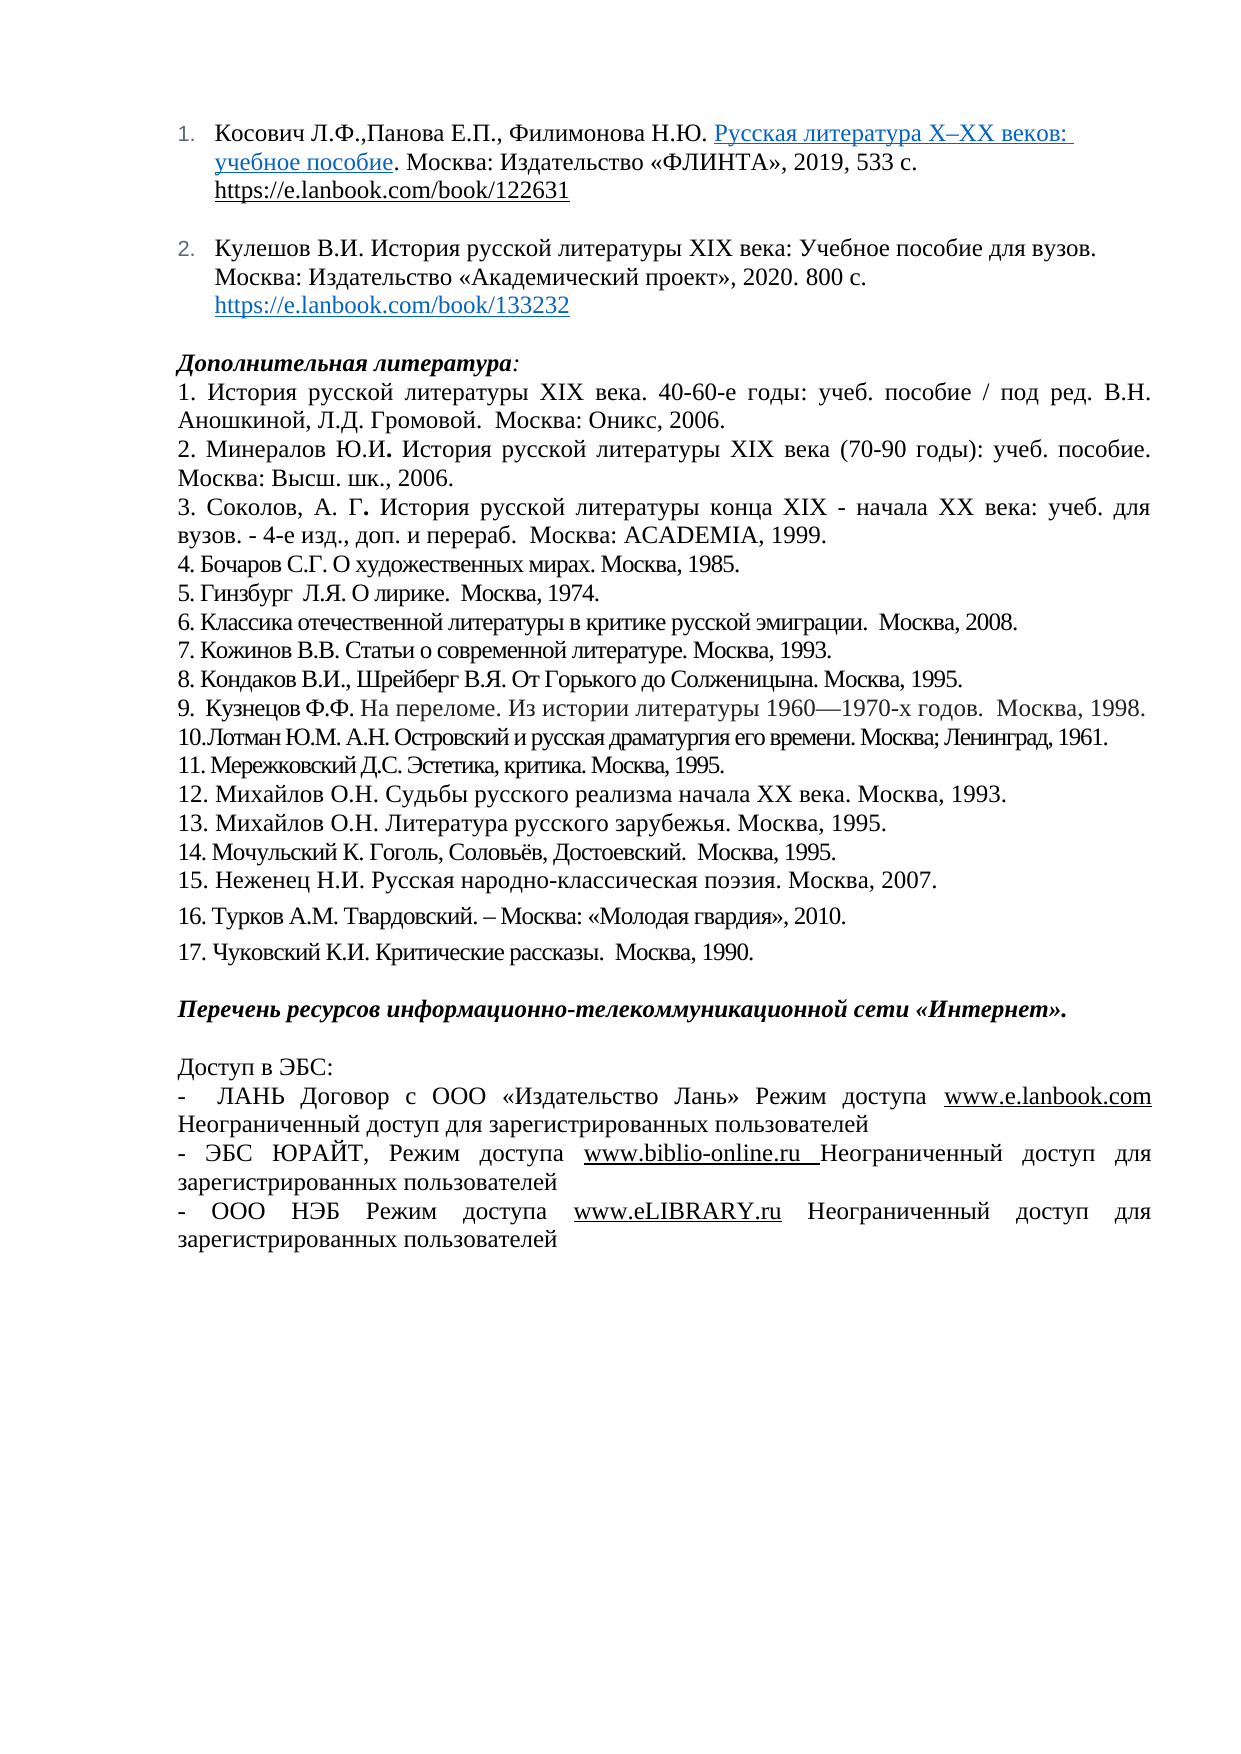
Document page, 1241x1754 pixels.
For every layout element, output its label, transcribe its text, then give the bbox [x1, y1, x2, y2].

text 10.Лотман Ю.М. А.Н. Островский и русская драматургия его времени. Москва; Ленинград, 1961. [177, 722, 1152, 751]
text 3. Соколов, А. Г. История русской литературы конца ХIX - начала ХХ века: учеб. для вузов. - 4-е изд., доп. и перераб. Москва: ACADEMIA, 1999. [177, 492, 1152, 549]
text 14. Мочульский К. Гоголь, Соловьёв, Достоевский. Москва, 1995. [177, 837, 1152, 866]
text 6. Классика отечественной литературы в критике русской эмиграции. Москва, 2008. [177, 607, 1152, 636]
text 1. История русской литературы XIX века. 40-60-е годы: учеб. пособие / под ред. В.Н. Аношкиной, Л.Д. Громовой. Москва: Оникс, 2006. [177, 377, 1152, 434]
text 2. Минералов Ю.И. История русской литературы XIX века (70-90 годы): учеб. пособие. Москва: Высш. шк., 2006. [177, 434, 1152, 492]
text 9. Кузнецов Ф.Ф. На переломе. Из истории литературы 1960—1970-х годов. Москва, 1998. [177, 693, 1152, 722]
text Дополнительная литература: [177, 348, 1152, 377]
text 11. Мережковский Д.С. Эстетика, критика. Москва, 1995. [177, 751, 1152, 779]
text - ЭБС ЮРАЙТ, Режим доступа www.biblio-online.ru Неограниченный доступ для зарегистрированных пользователей [177, 1138, 1152, 1196]
text 16. Турков А.М. Твардовский. – Москва: «Молодая гвардия», 2010. [177, 901, 1152, 930]
text 8. Кондаков В.И., Шрейберг В.Я. От Горького до Солженицына. Москва, 1995. [177, 664, 1152, 693]
text Доступ в ЭБС: [177, 1052, 1152, 1081]
text 7. Кожинов В.В. Статьи о современной литературе. Москва, 1993. [177, 636, 1152, 664]
text 15. Неженец Н.И. Русская народно-классическая поэзия. Москва, 2007. [177, 866, 1152, 894]
text Перечень ресурсов информационно-телекоммуникационной сети «Интернет». [177, 994, 1152, 1023]
text 12. Михайлов О.Н. Судьбы русского реализма начала ХХ века. Москва, 1993. [177, 779, 1152, 808]
text 13. Михайлов О.Н. Литература русского зарубежья. Москва, 1995. [177, 808, 1152, 837]
list Косович Л.Ф.,Панова Е.П., Филимонова Н.Ю. Русская литература Х–ХХ веков: учебное пособие. Москва: Издательство «ФЛИНТА», 2019, 533 с. https://e.lanbook.com/book/122631 [177, 118, 1152, 204]
text - ООО НЭБ Режим доступа www.eLIBRARY.ru Неограниченный доступ для зарегистрированных пользователей [177, 1196, 1152, 1253]
text 17. Чуковский К.И. Критические рассказы. Москва, 1990. [177, 937, 1152, 966]
text 4. Бочаров С.Г. О художественных мирах. Москва, 1985. [177, 549, 1152, 578]
list Кулешов В.И. История русской литературы XIX века: Учебное пособие для вузов. Москва: Издательство «Академический проект», 2020. 800 с. https://e.lanbook.com/book/133232 [177, 233, 1152, 319]
text - ЛАНЬ Договор с ООО «Издательство Лань» Режим доступа www.e.lanbook.com Неограниченный доступ для зарегистрированных пользователей [177, 1081, 1152, 1138]
text 5. Гинзбург Л.Я. О лирике. Москва, 1974. [177, 578, 1152, 607]
